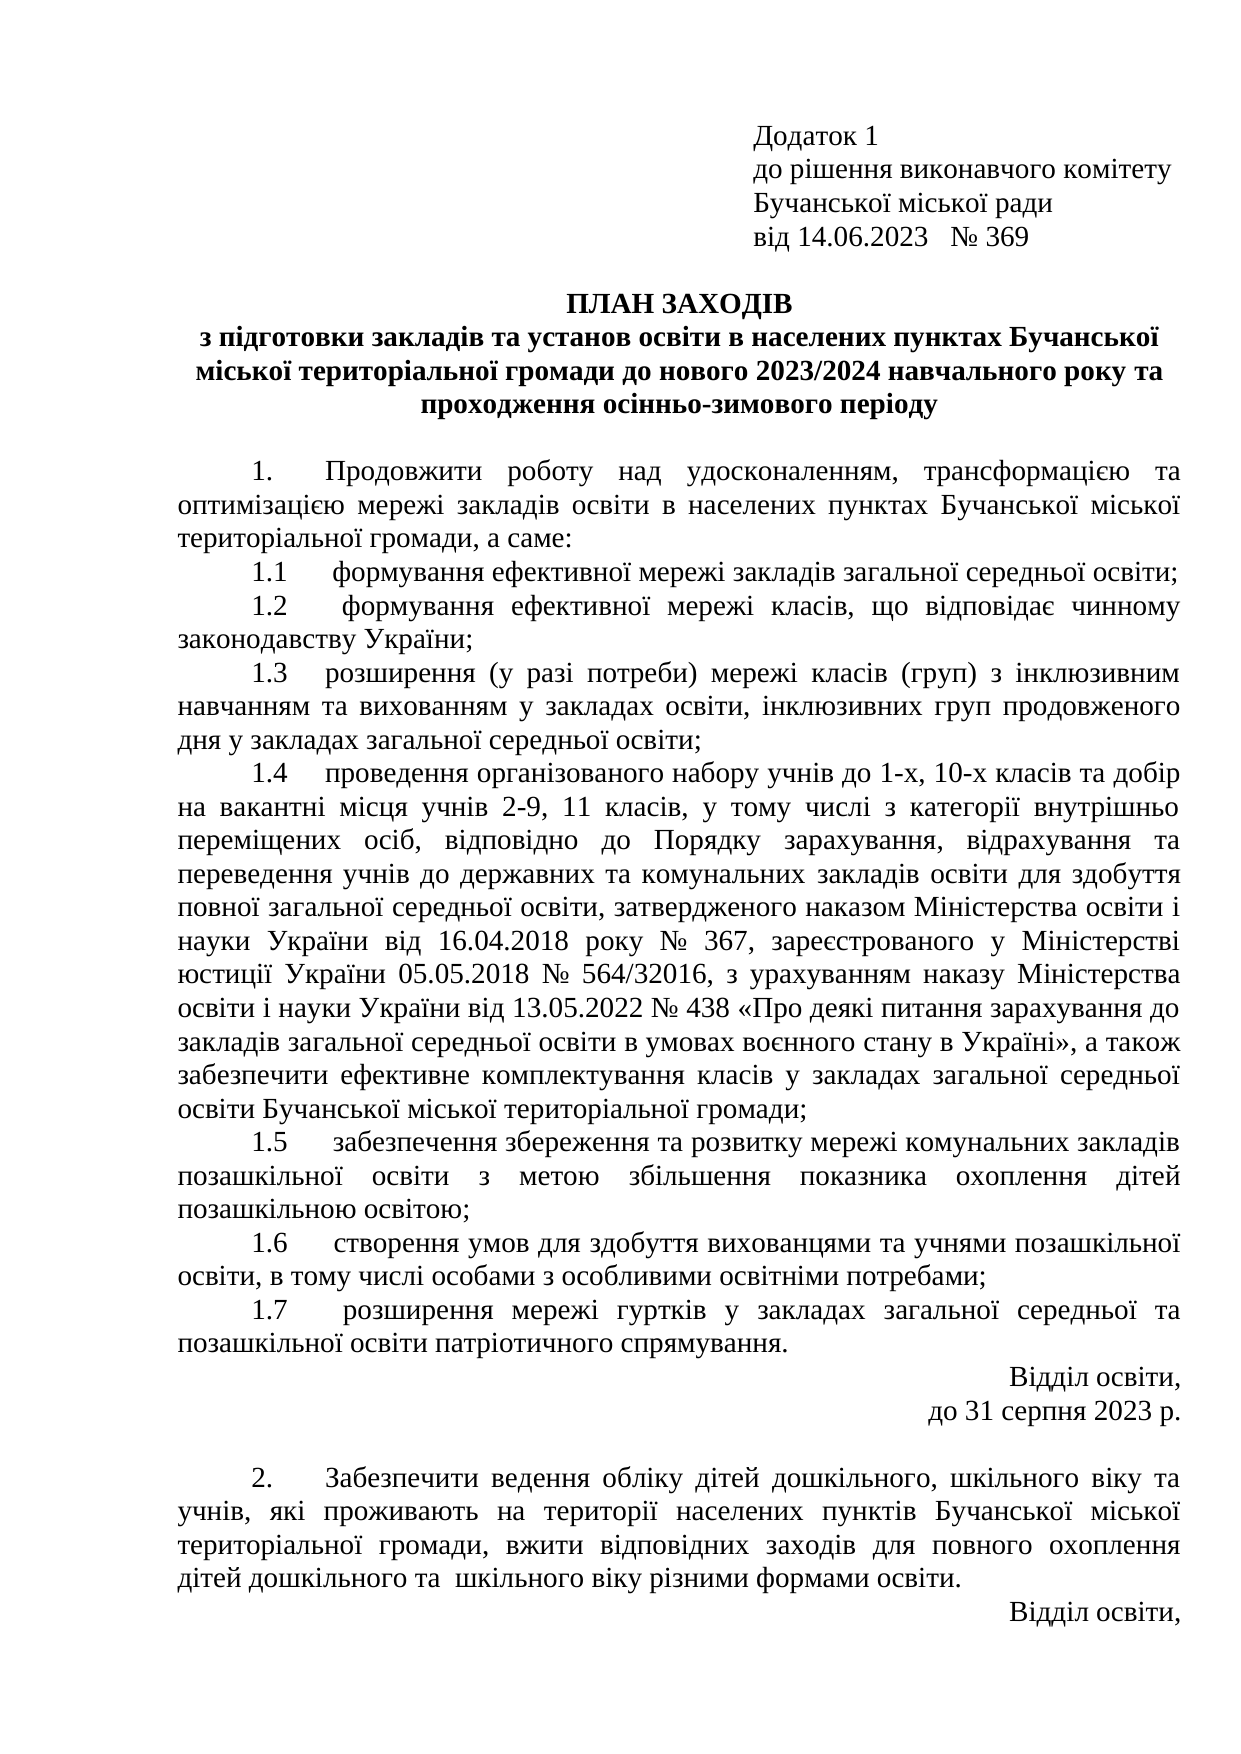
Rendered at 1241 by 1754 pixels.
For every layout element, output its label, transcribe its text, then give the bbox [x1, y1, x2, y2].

list розширення мережі гуртків у закладах загальної середньої та позашкільної освіти патріотичного спрямування. [177, 1292, 1181, 1359]
text до 31 серпня 2023 р. [177, 1393, 1181, 1426]
list створення умов для здобуття вихованцями та учнями позашкільної освіти, в тому числі особами з особливими освітніми потребами; [177, 1225, 1181, 1292]
text з підготовки закладів та установ освіти в населених пунктах Бучанської міської територіальної громади до нового 2023/2024 навчального року та проходження осінньо-зимового періоду [177, 319, 1181, 420]
list забезпечення збереження та розвитку мережі комунальних закладів позашкільної освіти з метою збільшення показника охоплення дітей позашкільною освітою; [177, 1124, 1181, 1225]
list Забезпечити ведення обліку дітей дошкільного, шкільного віку та учнів, які проживають на території населених пунктів Бучанської міської територіальної громади, вжити відповідних заходів для повного охоплення дітей дошкільного та шкільного віку різними формами освіти. [177, 1460, 1181, 1594]
list формування ефективної мережі закладів загальної середньої освіти; [177, 554, 1181, 588]
text Відділ освіти, [177, 1594, 1181, 1627]
list Продовжити роботу над удосконаленням, трансформацією та оптимізацією мережі закладів освіти в населених пунктах Бучанської міської територіальної громади, а саме: [177, 453, 1181, 554]
list формування ефективної мережі класів, що відповідає чинному законодавству України; [177, 588, 1181, 655]
text до рішення виконавчого комітету Бучанської міської ради [753, 152, 1181, 219]
list проведення організованого набору учнів до 1-х, 10-х класів та добір на вакантні місця учнів 2-9, 11 класів, у тому числі з категорії внутрішньо переміщених осіб, відповідно до Порядку зарахування, відрахування та переведення учнів до державних та комунальних закладів освіти для здобуття повної загальної середньої освіти, затвердженого наказом Міністерства освіти і науки України від 16.04.2018 року № 367, зареєстрованого у Міністерстві юстиції України 05.05.2018 № 564/32016, з урахуванням наказу Міністерства освіти і науки України від 13.05.2022 № 438 «Про деякі питання зарахування до закладів загальної середньої освіти в умовах воєнного стану в Україні», а також забезпечити ефективне комплектування класів у закладах загальної середньої освіти Бучанської міської територіальної громади; [177, 755, 1181, 1124]
list розширення (у разі потреби) мережі класів (груп) з інклюзивним навчанням та вихованням у закладах освіти, інклюзивних груп продовженого дня у закладах загальної середньої освіти; [177, 655, 1181, 755]
text від 14.06.2023 № 369 [753, 219, 1181, 252]
text Додаток 1 [753, 118, 1181, 152]
list Відділ освіти, [177, 1359, 1181, 1393]
text ПЛАН ЗАХОДІВ [177, 286, 1181, 319]
